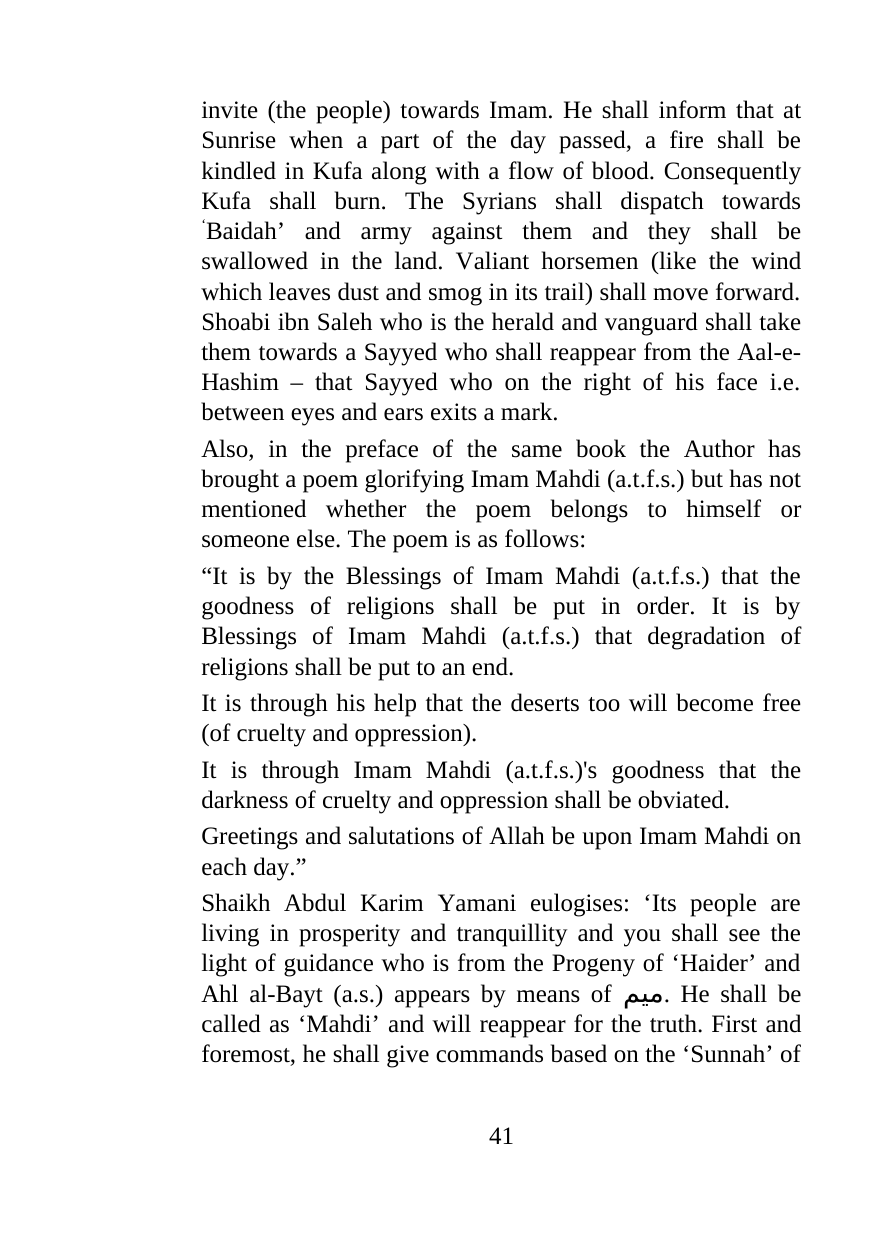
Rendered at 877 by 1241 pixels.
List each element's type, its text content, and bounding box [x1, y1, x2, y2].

text It is through his help that the deserts too will become free (of cruelty and oppression). [201, 687, 802, 748]
text Also, in the preface of the same book the Author has brought a poem glorifying Imam Mahdi (a.t.f.s.) but has not mentioned whether the poem belongs to himself or someone else. The poem is as follows: [201, 433, 802, 554]
text “It is by the Blessings of Imam Mahdi (a.t.f.s.) that the goodness of religions shall be put in order. It is by Blessings of Imam Mahdi (a.t.f.s.) that degradation of religions shall be put to an end. [201, 560, 802, 681]
text Greetings and salutations of Allah be upon Imam Mahdi on each day.” [201, 821, 802, 881]
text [201, 887, 802, 1068]
text It is through Imam Mahdi (a.t.f.s.)'s goodness that the darkness of cruelty and oppression shall be obviated. [201, 754, 802, 814]
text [201, 94, 802, 427]
